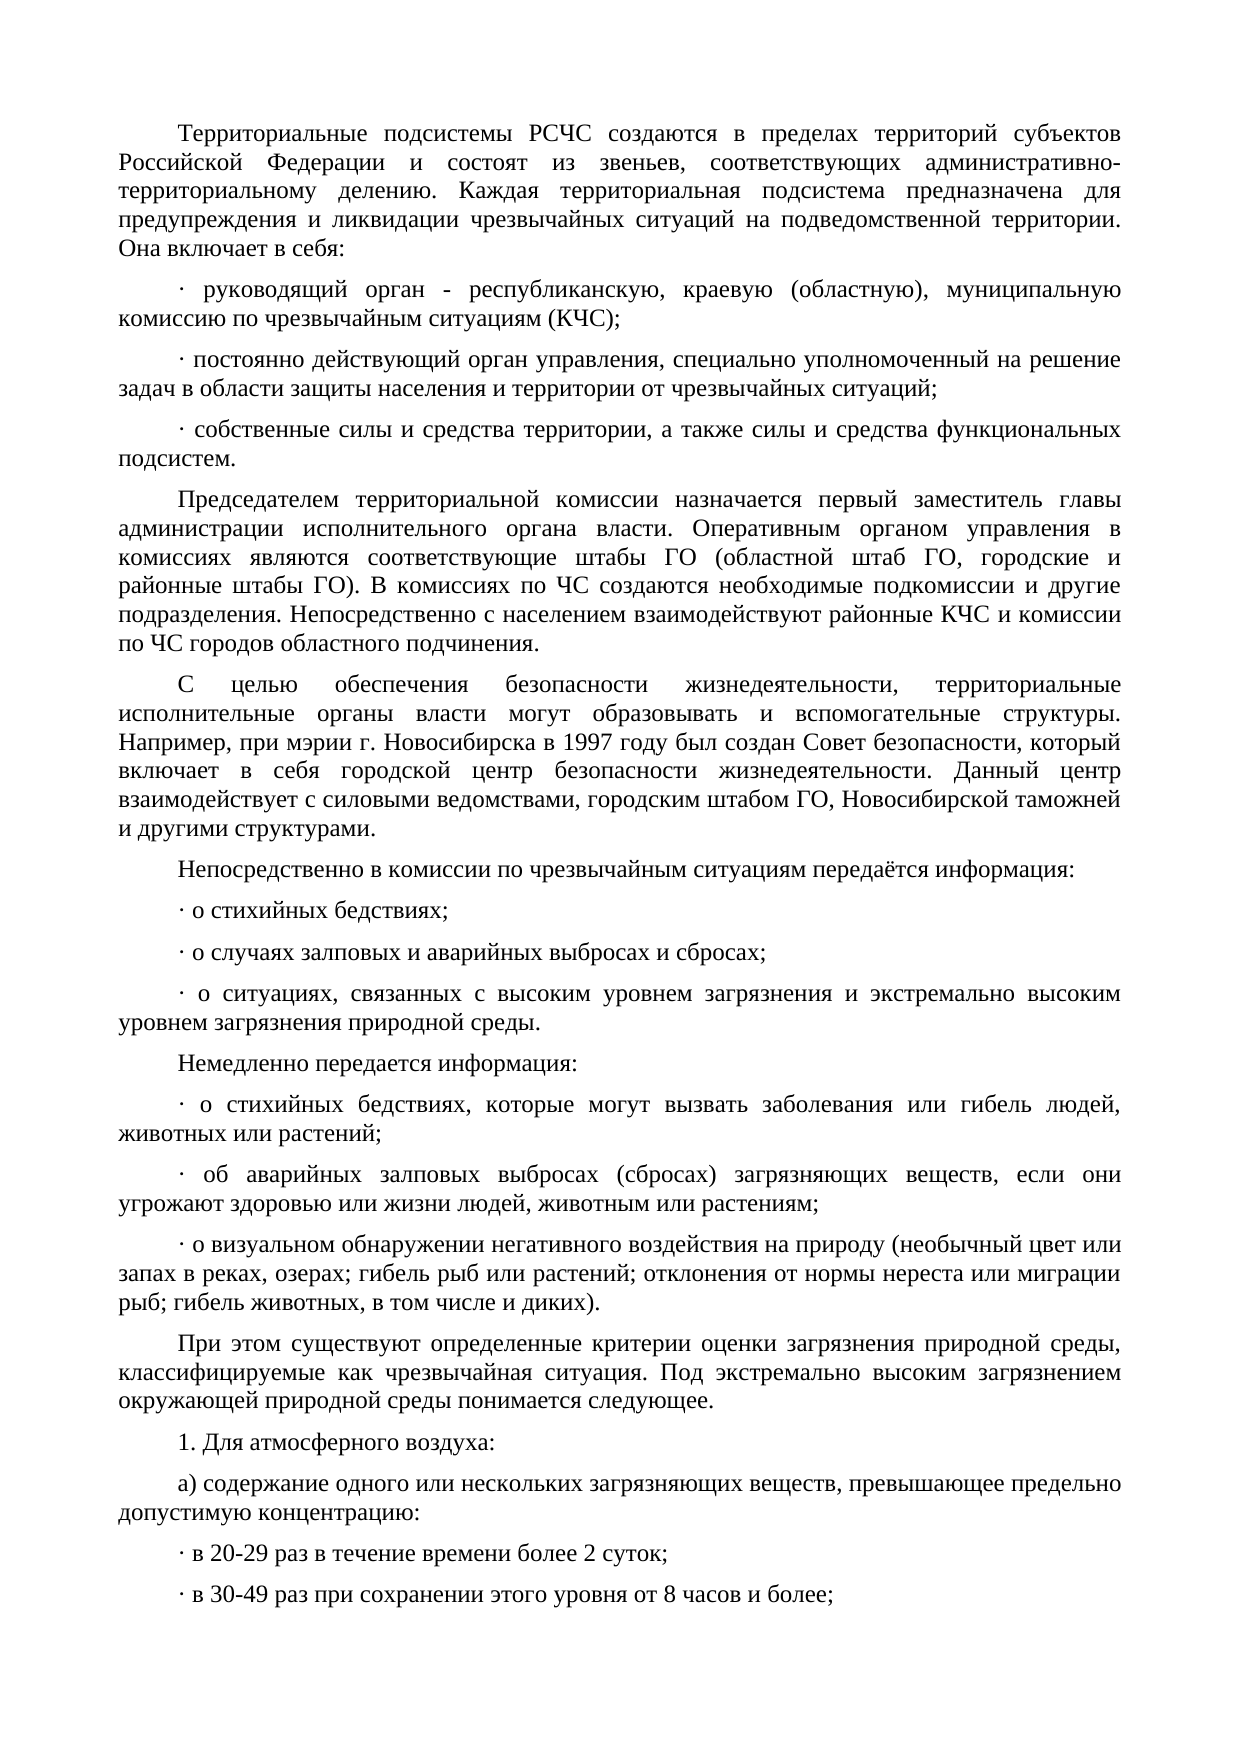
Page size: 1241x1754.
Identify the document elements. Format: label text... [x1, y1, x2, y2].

text С целью обеспечения безопасности жизнедеятельности, территориальные исполнительные органы власти могут образовывать и вспомогательные структуры. Например, при мэрии г. Новосибирска в 1997 году был создан Совет безопасности, который включает в себя городской центр безопасности жизнедеятельности. Данный центр взаимодействует с силовыми ведомствами, городским штабом ГО, Новосибирской таможней и другими структурами. [118, 669, 1122, 842]
text 1. Для атмосферного воздуха: [118, 1427, 1122, 1456]
text Председателем территориальной комиссии назначается первый заместитель главы администрации исполнительного органа власти. Оперативным органом управления в комиссиях являются соответствующие штабы ГО (областной штаб ГО, городские и районные штабы ГО). В комиссиях по ЧС создаются необходимые подкомиссии и другие подразделения. Непосредственно с населением взаимодействуют районные КЧС и комиссии по ЧС городов областного подчинения. [118, 484, 1122, 657]
text Немедленно передается информация: [118, 1048, 1122, 1077]
text · о ситуациях, связанных с высоким уровнем загрязнения и экстремально высоким уровнем загрязнения природной среды. [118, 978, 1122, 1036]
text При этом существуют определенные критерии оценки загрязнения природной среды, классифицируемые как чрезвычайная ситуация. Под экстремально высоким загрязнением окружающей природной среды понимается следующее. [118, 1328, 1122, 1414]
text · собственные силы и средства территории, а также силы и средства функциональных подсистем. [118, 414, 1122, 472]
text Непосредственно в комиссии по чрезвычайным ситуациям передаётся информация: [118, 854, 1122, 883]
text · о визуальном обнаружении негативного воздействия на природу (необычный цвет или запах в реках, озерах; гибель рыб или растений; отклонения от нормы нереста или миграции рыб; гибель животных, в том числе и диких). [118, 1229, 1122, 1316]
text · о случаях залповых и аварийных выбросах и сбросах; [118, 937, 1122, 966]
text · о стихийных бедствиях; [118, 896, 1122, 924]
text · об аварийных залповых выбросах (сбросах) загрязняющих веществ, если они угрожают здоровью или жизни людей, животным или растениям; [118, 1159, 1122, 1217]
text Территориальные подсистемы РСЧС создаются в пределах территорий субъектов Российской Федерации и состоят из звеньев, соответствующих административно-территориальному делению. Каждая территориальная подсистема предназначена для предупреждения и ликвидации чрезвычайных ситуаций на подведомственной территории. Она включает в себя: [118, 118, 1122, 262]
text а) содержание одного или нескольких загрязняющих веществ, превышающее предельно допустимую концентрацию: [118, 1468, 1122, 1526]
text · о стихийных бедствиях, которые могут вызвать заболевания или гибель людей, животных или растений; [118, 1089, 1122, 1147]
text · руководящий орган - республиканскую, краевую (областную), муниципальную комиссию по чрезвычайным ситуациям (КЧС); [118, 274, 1122, 332]
text · постоянно действующий орган управления, специально уполномоченный на решение задач в области защиты населения и территории от чрезвычайных ситуаций; [118, 344, 1122, 402]
text · в 20-29 раз в течение времени более 2 суток; [118, 1538, 1122, 1567]
text · в 30-49 раз при сохранении этого уровня от 8 часов и более; [118, 1579, 1122, 1608]
